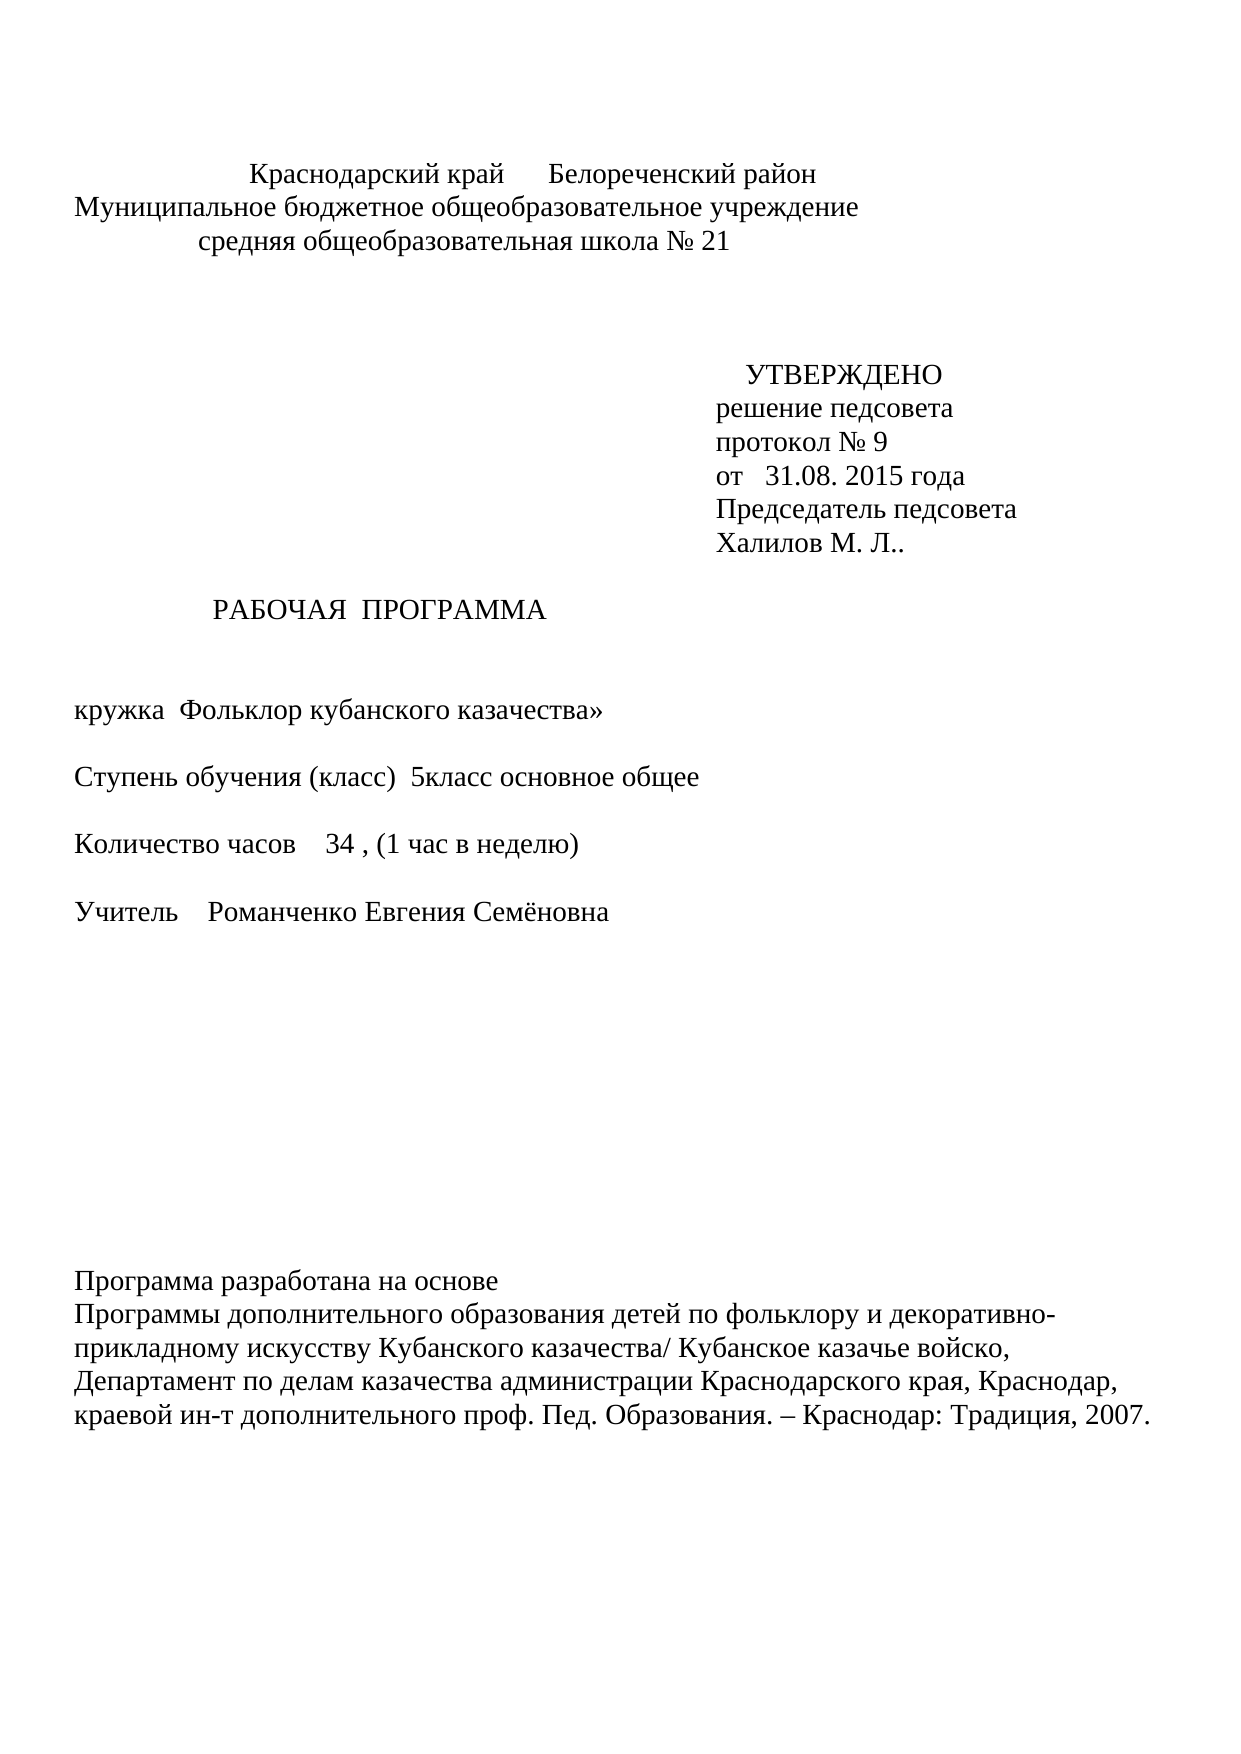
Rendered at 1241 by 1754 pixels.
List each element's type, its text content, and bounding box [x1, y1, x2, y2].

text Количество часов 34 , (1 час в неделю) [74, 827, 1152, 860]
text Ступень обучения (класс) 5класс основное общее [74, 759, 1152, 793]
text средняя общеобразовательная школа № 21 [74, 223, 1152, 256]
text решение педсовета [74, 391, 1152, 424]
text РАБОЧАЯ ПРОГРАММА [74, 592, 1152, 625]
text Программа разработана на основе [74, 1263, 1152, 1296]
text Программы дополнительного образования детей по фольклору и декоративно-прикладному искусству Кубанского казачества/ Кубанское казачье войско, Департамент по делам казачества администрации Краснодарского края, Краснодар, краевой ин-т дополнительного проф. Пед. Образования. – Краснодар: Традиция, 2007. [74, 1296, 1152, 1430]
text УТВЕРЖДЕНО [74, 357, 1152, 391]
text протокол № 9 [74, 424, 1152, 458]
text от 31.08. 2015 года [74, 458, 1152, 491]
text Муниципальное бюджетное общеобразовательное учреждение [74, 189, 1152, 223]
text Учитель Романченко Евгения Семёновна [74, 894, 1152, 927]
text Председатель педсовета [74, 491, 1152, 525]
text кружка Фольклор кубанского казачества» [74, 692, 1152, 726]
text Халилов М. Л.. [74, 525, 1152, 558]
text Краснодарский край Белореченский район [74, 156, 1152, 189]
